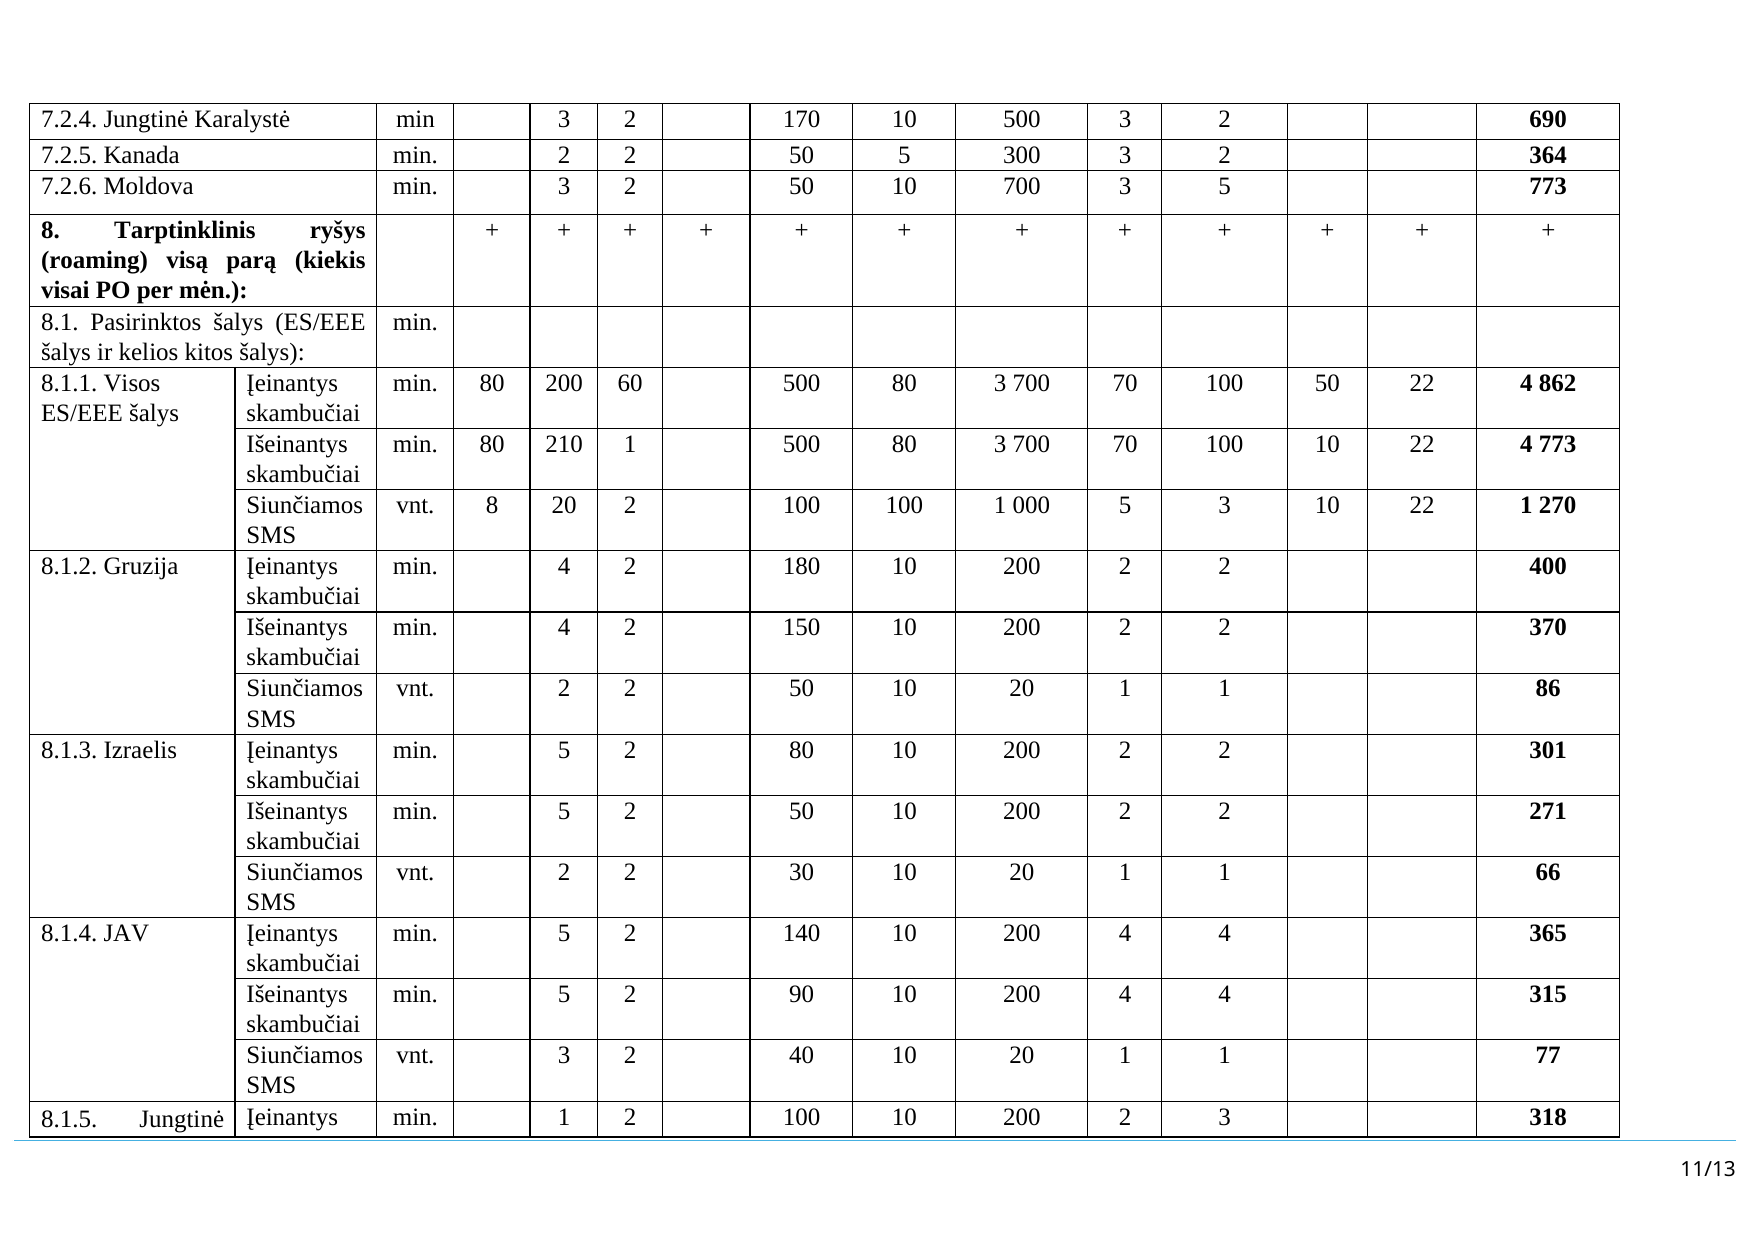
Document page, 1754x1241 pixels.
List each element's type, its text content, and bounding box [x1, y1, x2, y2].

table_cell 2 [1088, 796, 1161, 856]
table_cell min. [377, 368, 453, 428]
table_cell [853, 307, 955, 367]
table_cell 2 [531, 140, 597, 170]
table_cell [663, 551, 749, 611]
table_cell min. [377, 613, 453, 672]
table_cell + [1368, 215, 1476, 306]
table_cell [1288, 918, 1367, 978]
table_cell 10 [853, 551, 955, 611]
table_cell [663, 307, 749, 367]
table_cell Siunčiamos SMS [236, 490, 376, 550]
table_cell 10 [853, 613, 955, 672]
table_cell min. [377, 796, 453, 856]
table_cell min. [377, 171, 453, 214]
table_cell 370 [1477, 613, 1619, 672]
table_cell [663, 140, 749, 170]
table_cell Įeinantys skambučiai [236, 735, 376, 795]
table_cell 3 [531, 104, 597, 139]
table_cell 4 [531, 613, 597, 672]
table_cell vnt. [377, 857, 453, 917]
table_cell 2 [1088, 1102, 1161, 1136]
table_cell 365 [1477, 918, 1619, 978]
table_cell 2 [598, 918, 662, 978]
table_cell 2 [598, 171, 662, 214]
table_cell + [598, 215, 662, 306]
table_cell + [853, 215, 955, 306]
table_cell 200 [956, 613, 1087, 672]
table_cell 1 [531, 1102, 597, 1136]
table_cell + [531, 215, 597, 306]
table_cell 2 [598, 613, 662, 672]
table_cell min. [377, 307, 453, 367]
table_cell [663, 796, 749, 856]
table_cell 4 [1162, 979, 1287, 1039]
table_cell 180 [751, 551, 852, 611]
table_cell 318 [1477, 1102, 1619, 1136]
table_cell 1 [1088, 674, 1161, 734]
table_cell 22 [1368, 490, 1476, 550]
table_cell 1 [1088, 1040, 1161, 1101]
table_cell 4 [531, 551, 597, 611]
table_cell 10 [1288, 429, 1367, 489]
table_cell 271 [1477, 796, 1619, 856]
table_cell 315 [1477, 979, 1619, 1039]
table_cell [454, 735, 529, 795]
table_cell 10 [853, 674, 955, 734]
table_cell + [663, 215, 749, 306]
table_cell 500 [956, 104, 1087, 139]
table_cell 3 [1088, 171, 1161, 214]
table_cell 2 [598, 796, 662, 856]
table_cell [663, 368, 749, 428]
table_cell 170 [751, 104, 852, 139]
table_cell [1368, 674, 1476, 734]
table_cell [1368, 918, 1476, 978]
table_cell 4 [1162, 918, 1287, 978]
table_cell [454, 1040, 529, 1101]
table_cell [1477, 307, 1619, 367]
table_cell [1288, 674, 1367, 734]
table_cell 80 [751, 735, 852, 795]
table_cell 2 [598, 551, 662, 611]
table_cell 40 [751, 1040, 852, 1101]
table_cell vnt. [377, 674, 453, 734]
table_cell 2 [1162, 140, 1287, 170]
table_cell 364 [1477, 140, 1619, 170]
table_cell 2 [598, 979, 662, 1039]
table_cell 200 [956, 796, 1087, 856]
table_cell [663, 490, 749, 550]
table_cell 100 [853, 490, 955, 550]
table_cell [1288, 857, 1367, 917]
table_cell 86 [1477, 674, 1619, 734]
table_cell 2 [598, 1040, 662, 1101]
table_cell [663, 171, 749, 214]
table_cell 4 773 [1477, 429, 1619, 489]
table_cell 20 [531, 490, 597, 550]
table_cell 2 [598, 104, 662, 139]
table_cell [1288, 613, 1367, 672]
table_cell 50 [751, 796, 852, 856]
table_cell 2 [1162, 735, 1287, 795]
table_cell 5 [531, 918, 597, 978]
table_cell 2 [598, 735, 662, 795]
table_cell 7.2.4. Jungtinė Karalystė [30, 104, 376, 139]
table_cell 10 [853, 1102, 955, 1136]
table_cell 2 [1162, 613, 1287, 672]
table_cell [1368, 307, 1476, 367]
table_cell [454, 551, 529, 611]
table_cell 8.1.2. Gruzija [30, 551, 234, 734]
table_cell Įeinantys skambučiai [236, 551, 376, 611]
table_cell 60 [598, 368, 662, 428]
table_cell [1288, 551, 1367, 611]
table_cell [663, 429, 749, 489]
table_cell 8.1. Pasirinktos šalys (ES/EEE šalys ir kelios kitos šalys): [30, 307, 376, 367]
table_cell 210 [531, 429, 597, 489]
table_cell 200 [956, 551, 1087, 611]
table_cell 200 [956, 979, 1087, 1039]
table_cell min. [377, 140, 453, 170]
table_cell 3 [1088, 140, 1161, 170]
table_cell [663, 735, 749, 795]
table_cell [1288, 796, 1367, 856]
table_cell Siunčiamos SMS [236, 674, 376, 734]
table_cell [1368, 979, 1476, 1039]
table_cell vnt. [377, 1040, 453, 1101]
table_cell + [1162, 215, 1287, 306]
table_cell [1368, 551, 1476, 611]
table_cell 2 [598, 857, 662, 917]
table_cell [1368, 104, 1476, 139]
table_cell + [751, 215, 852, 306]
table_cell min. [377, 918, 453, 978]
table_cell 20 [956, 857, 1087, 917]
table_cell 22 [1368, 368, 1476, 428]
table_cell 10 [853, 979, 955, 1039]
table_cell 10 [853, 104, 955, 139]
table_cell Siunčiamos SMS [236, 1040, 376, 1101]
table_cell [30, 1102, 234, 1136]
table_cell [1288, 735, 1367, 795]
table_cell 1 [1162, 674, 1287, 734]
table_cell 773 [1477, 171, 1619, 214]
table_cell 50 [751, 171, 852, 214]
table_cell + [454, 215, 529, 306]
table_cell [1288, 171, 1367, 214]
table_cell 1 000 [956, 490, 1087, 550]
table_cell 5 [531, 796, 597, 856]
table_cell 10 [853, 171, 955, 214]
table_cell 10 [853, 1040, 955, 1101]
table_cell + [956, 215, 1087, 306]
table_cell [236, 1102, 376, 1136]
table_cell [598, 307, 662, 367]
table_cell 8.1.1. Visos ES/EEE šalys [30, 368, 234, 550]
table_cell 500 [751, 368, 852, 428]
table_cell 1 [598, 429, 662, 489]
table_cell 5 [531, 735, 597, 795]
table_cell min. [377, 429, 453, 489]
table_cell [1288, 1102, 1367, 1136]
table_cell [454, 171, 529, 214]
table_cell 8. Tarptinklinis ryšys (roaming) visą parą (kiekis visai PO per mėn.): [30, 215, 376, 306]
table_cell 1 [1162, 857, 1287, 917]
table_cell 300 [956, 140, 1087, 170]
table_cell min. [377, 1102, 453, 1136]
table_cell 3 700 [956, 429, 1087, 489]
table_cell 150 [751, 613, 852, 672]
table_cell 2 [598, 490, 662, 550]
table_cell [1288, 979, 1367, 1039]
table_cell [1368, 1102, 1476, 1136]
table_cell 140 [751, 918, 852, 978]
table_cell 2 [1088, 551, 1161, 611]
table_cell 8.1.4. JAV [30, 918, 234, 1101]
table_cell 4 [1088, 918, 1161, 978]
table_cell 2 [531, 674, 597, 734]
table_cell min. [377, 979, 453, 1039]
table_cell [1368, 140, 1476, 170]
table_cell Įeinantys skambučiai [236, 918, 376, 978]
table_cell 20 [956, 674, 1087, 734]
table_cell 1 [1162, 1040, 1287, 1101]
table_cell 100 [1162, 368, 1287, 428]
table_cell 200 [956, 735, 1087, 795]
table_cell 5 [853, 140, 955, 170]
table_cell 77 [1477, 1040, 1619, 1101]
table_cell 50 [751, 674, 852, 734]
table_cell 5 [531, 979, 597, 1039]
table_cell [663, 1040, 749, 1101]
table_cell [956, 307, 1087, 367]
table_cell 66 [1477, 857, 1619, 917]
table_cell 10 [853, 735, 955, 795]
table_cell 3 [531, 171, 597, 214]
table_cell 4 862 [1477, 368, 1619, 428]
table_cell 2 [1162, 796, 1287, 856]
table_cell [1288, 307, 1367, 367]
table_cell 20 [956, 1040, 1087, 1101]
table_cell [454, 104, 529, 139]
table_cell 30 [751, 857, 852, 917]
table_cell [663, 104, 749, 139]
table_cell [1088, 307, 1161, 367]
table_cell 1 270 [1477, 490, 1619, 550]
table_cell 200 [956, 918, 1087, 978]
table_cell 3 700 [956, 368, 1087, 428]
table_cell 3 [1088, 104, 1161, 139]
table_cell min. [377, 551, 453, 611]
table_cell 2 [598, 1102, 662, 1136]
table_cell + [1477, 215, 1619, 306]
table_cell [1368, 613, 1476, 672]
table_cell Įeinantys skambučiai [236, 368, 376, 428]
table_cell 500 [751, 429, 852, 489]
table_cell 8 [454, 490, 529, 550]
table_cell [663, 674, 749, 734]
table_cell [1368, 735, 1476, 795]
table_cell min. [377, 735, 453, 795]
table_cell [1288, 104, 1367, 139]
table_cell 80 [853, 429, 955, 489]
table_cell [663, 918, 749, 978]
table_cell 3 [531, 1040, 597, 1101]
table_cell 22 [1368, 429, 1476, 489]
table_cell [454, 613, 529, 672]
table_cell 2 [1162, 104, 1287, 139]
table_cell [1368, 1040, 1476, 1101]
table_cell 5 [1088, 490, 1161, 550]
table_cell min [377, 104, 453, 139]
table_cell 690 [1477, 104, 1619, 139]
table_cell [1288, 140, 1367, 170]
table_cell 100 [751, 1102, 852, 1136]
table_cell 100 [751, 490, 852, 550]
table_cell Išeinantys skambučiai [236, 429, 376, 489]
table_cell [1368, 857, 1476, 917]
table_cell Išeinantys skambučiai [236, 979, 376, 1039]
table_cell 80 [853, 368, 955, 428]
table_cell 2 [1088, 735, 1161, 795]
table_cell [1162, 307, 1287, 367]
table_cell 3 [1162, 1102, 1287, 1136]
table_cell 70 [1088, 429, 1161, 489]
table_cell [454, 307, 529, 367]
table_cell [751, 307, 852, 367]
table_cell 10 [853, 796, 955, 856]
table_cell [454, 674, 529, 734]
table_cell 7.2.6. Moldova [30, 171, 376, 214]
table_cell 2 [598, 674, 662, 734]
table_cell 2 [598, 140, 662, 170]
table_cell 80 [454, 429, 529, 489]
table_cell 2 [1162, 551, 1287, 611]
table_cell Išeinantys skambučiai [236, 613, 376, 672]
table_cell 8.1.3. Izraelis [30, 735, 234, 917]
table_cell [454, 918, 529, 978]
table_cell [454, 1102, 529, 1136]
table_cell 10 [853, 918, 955, 978]
table_cell [663, 1102, 749, 1136]
table_cell 200 [956, 1102, 1087, 1136]
table_cell + [1088, 215, 1161, 306]
table_cell 90 [751, 979, 852, 1039]
table_cell 7.2.5. Kanada [30, 140, 376, 170]
table_cell [377, 215, 453, 306]
table_cell 50 [751, 140, 852, 170]
table_cell 1 [1088, 857, 1161, 917]
table_cell 10 [1288, 490, 1367, 550]
table_cell [454, 979, 529, 1039]
table_cell 70 [1088, 368, 1161, 428]
table_cell [663, 979, 749, 1039]
table_cell [1368, 171, 1476, 214]
table_cell 4 [1088, 979, 1161, 1039]
table_cell [531, 307, 597, 367]
table_cell 80 [454, 368, 529, 428]
table_cell [454, 796, 529, 856]
table_cell [454, 857, 529, 917]
table_cell [1368, 796, 1476, 856]
table_cell Išeinantys skambučiai [236, 796, 376, 856]
table_cell [663, 857, 749, 917]
table_cell Siunčiamos SMS [236, 857, 376, 917]
table_cell 100 [1162, 429, 1287, 489]
table_cell 200 [531, 368, 597, 428]
table_cell 700 [956, 171, 1087, 214]
table_cell vnt. [377, 490, 453, 550]
table_cell 2 [531, 857, 597, 917]
table_cell + [1288, 215, 1367, 306]
table_cell [454, 140, 529, 170]
table_cell [1288, 1040, 1367, 1101]
table_cell 3 [1162, 490, 1287, 550]
table_cell 5 [1162, 171, 1287, 214]
table_cell [663, 613, 749, 672]
table_cell 301 [1477, 735, 1619, 795]
table_cell 10 [853, 857, 955, 917]
table_cell 50 [1288, 368, 1367, 428]
table_cell 2 [1088, 613, 1161, 672]
table_cell 400 [1477, 551, 1619, 611]
